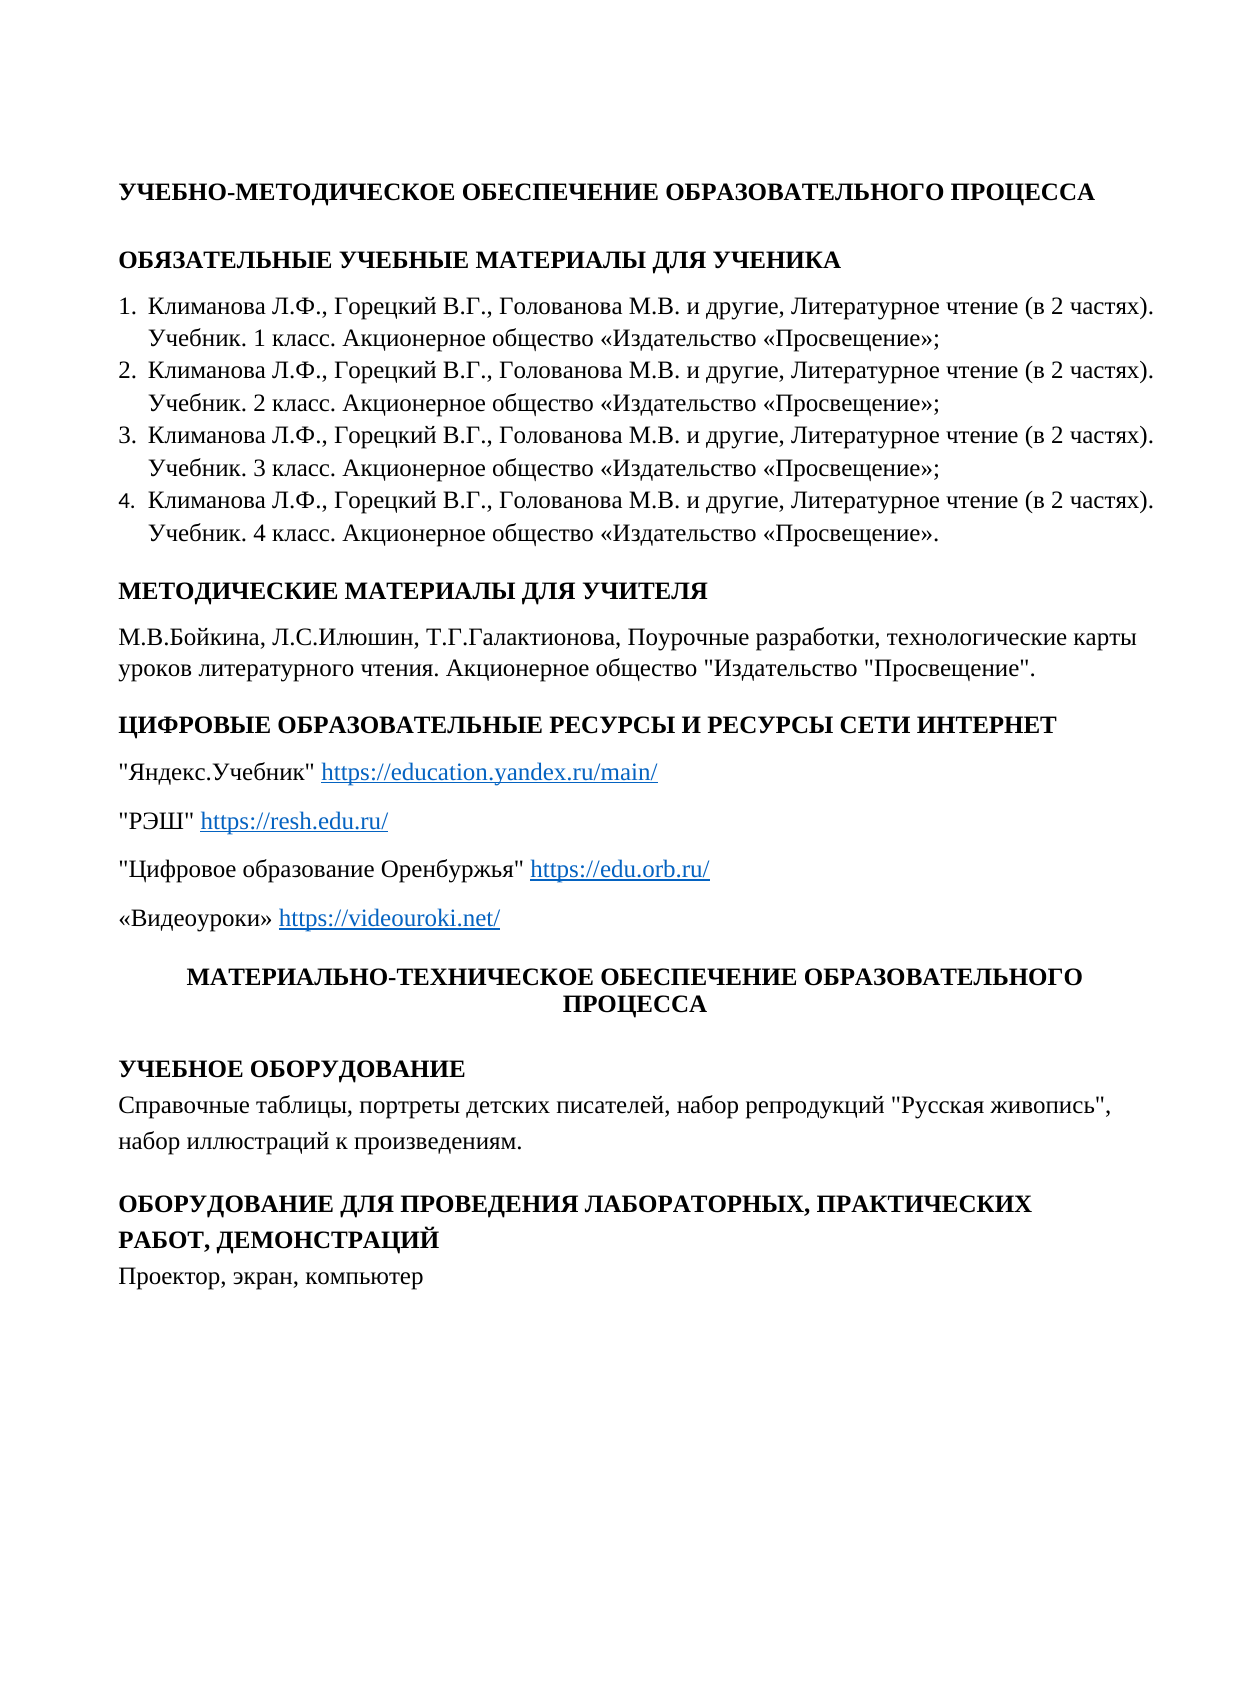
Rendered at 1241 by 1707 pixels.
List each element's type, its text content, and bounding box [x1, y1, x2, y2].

text "Цифровое образование Оренбуржья" https://edu.orb.ru/ [118, 854, 882, 883]
text "РЭШ" https://resh.edu.ru/ [118, 806, 882, 834]
list Климанова Л.Ф., Горецкий В.Г., Голованова М.В. и другие, Литературное чтение (в 2 частях). Учебник. 3 класс. Акционерное общество «Издательство «Просвещение»; [118, 420, 1155, 482]
text МЕТОДИЧЕСКИЕ МАТЕРИАЛЫ ДЛЯ УЧИТЕЛЯ [118, 578, 1152, 605]
text ЦИФРОВЫЕ ОБРАЗОВАТЕЛЬНЫЕ РЕСУРСЫ И РЕСУРСЫ СЕТИ ИНТЕРНЕТ [118, 712, 1152, 739]
text М.В.Бойкина, Л.С.Илюшин, Т.Г.Галактионова, Поурочные разработки, технологические карты уроков литературного чтения. Акционерное общество "Издательство "Просвещение". [118, 622, 1152, 682]
text МАТЕРИАЛЬНО-ТЕХНИЧЕСКОЕ ОБЕСПЕЧЕНИЕ ОБРАЗОВАТЕЛЬНОГО ПРОЦЕССА [118, 963, 1152, 1018]
list Климанова Л.Ф., Горецкий В.Г., Голованова М.В. и другие, Литературное чтение (в 2 частях). Учебник. 1 класс. Акционерное общество «Издательство «Просвещение»; [118, 291, 1155, 352]
list Климанова Л.Ф., Горецкий В.Г., Голованова М.В. и другие, Литературное чтение (в 2 частях). Учебник. 2 класс. Акционерное общество «Издательство «Просвещение»; [118, 356, 1155, 417]
text ОБЯЗАТЕЛЬНЫЕ УЧЕБНЫЕ МАТЕРИАЛЫ ДЛЯ УЧЕНИКА [118, 246, 1152, 273]
list Климанова Л.Ф., Горецкий В.Г., Голованова М.В. и другие, Литературное чтение (в 2 частях). Учебник. 4 класс. Акционерное общество «Издательство «Просвещение». [118, 485, 1155, 547]
text УЧЕБНОЕ ОБОРУДОВАНИЕ Справочные таблицы, портреты детских писателей, набор репродукций "Русская живопись", набор иллюстраций к произведениям. [118, 1054, 1122, 1154]
text "Яндекс.Учебник" https://education.yandex.ru/main/ [118, 757, 882, 786]
text «Видеоуроки» https://videouroki.net/ [118, 903, 882, 932]
text ОБОРУДОВАНИЕ ДЛЯ ПРОВЕДЕНИЯ ЛАБОРАТОРНЫХ, ПРАКТИЧЕСКИХ РАБОТ, ДЕМОНСТРАЦИЙ Проектор, экран, компьютер [118, 1189, 1077, 1290]
text УЧЕБНО-МЕТОДИЧЕСКОЕ ОБЕСПЕЧЕНИЕ ОБРАЗОВАТЕЛЬНОГО ПРОЦЕССА [118, 177, 1152, 206]
